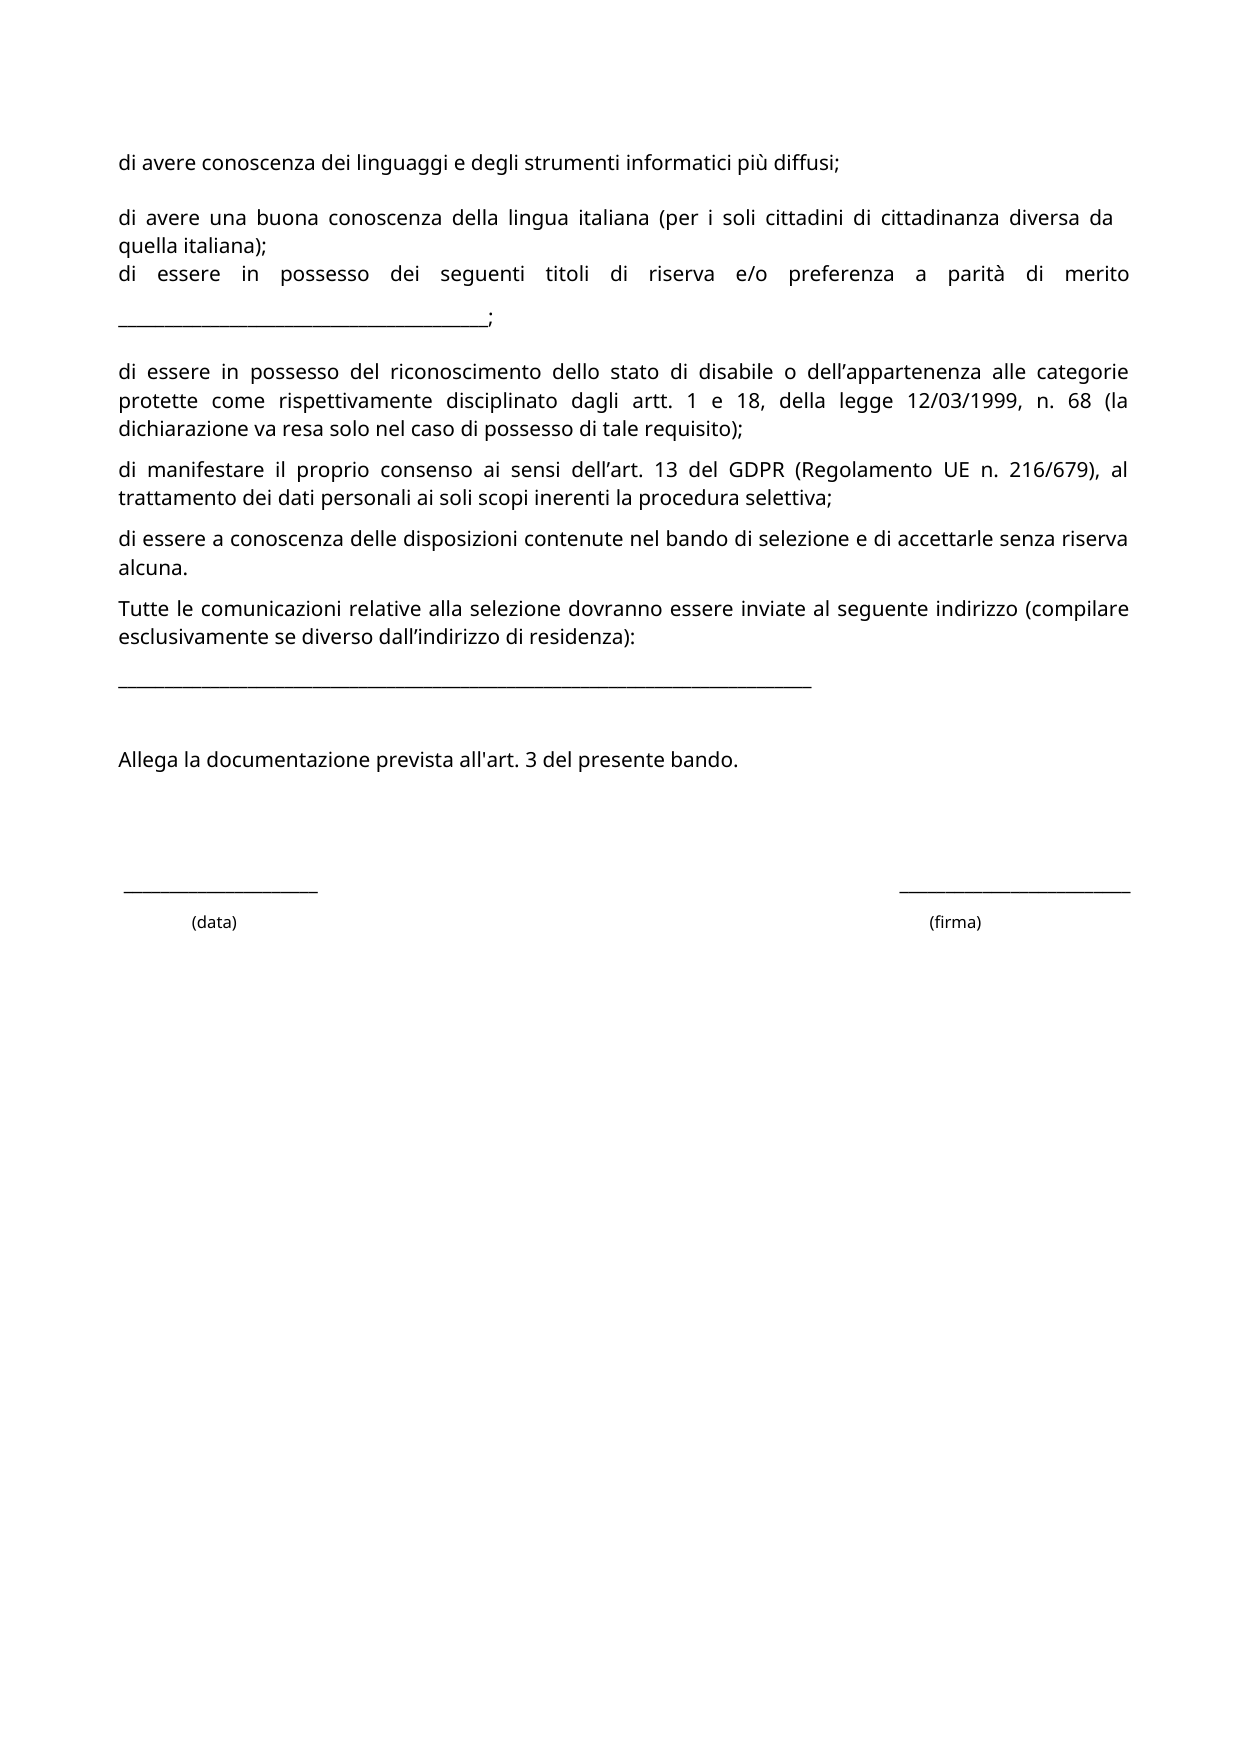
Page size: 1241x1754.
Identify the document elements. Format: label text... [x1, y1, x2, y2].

text _____________________ _________________________ [118, 868, 1131, 896]
text (data) (firma) [118, 909, 1131, 934]
text di essere in possesso dei seguenti titoli di riserva e/o preferenza a parità di merito ________________________________________; [118, 259, 1131, 331]
text Allega la documentazione prevista all'art. 3 del presente bando. [118, 745, 1131, 773]
text di manifestare il proprio consenso ai sensi dell’art. 13 del GDPR (Regolamento UE n. 216/679), al trattamento dei dati personali ai soli scopi inerenti la procedura selettiva; [118, 455, 1130, 512]
text di avere conoscenza dei linguaggi e degli strumenti informatici più diffusi; [118, 148, 1116, 176]
text ___________________________________________________________________________ [118, 663, 1131, 692]
text Tutte le comunicazioni relative alla selezione dovranno essere inviate al seguente indirizzo (compilare esclusivamente se diverso dall’indirizzo di residenza): [118, 594, 1131, 651]
text di essere in possesso del riconoscimento dello stato di disabile o dell’appartenenza alle categorie protette come rispettivamente disciplinato dagli artt. 1 e 18, della legge 12/03/1999, n. 68 (la dichiarazione va resa solo nel caso di possesso di tale requisito); [118, 357, 1130, 443]
text di essere a conoscenza delle disposizioni contenute nel bando di selezione e di accettarle senza riserva alcuna. [118, 524, 1130, 581]
text di avere una buona conoscenza della lingua italiana (per i soli cittadini di cittadinanza diversa da quella italiana); [118, 203, 1116, 259]
